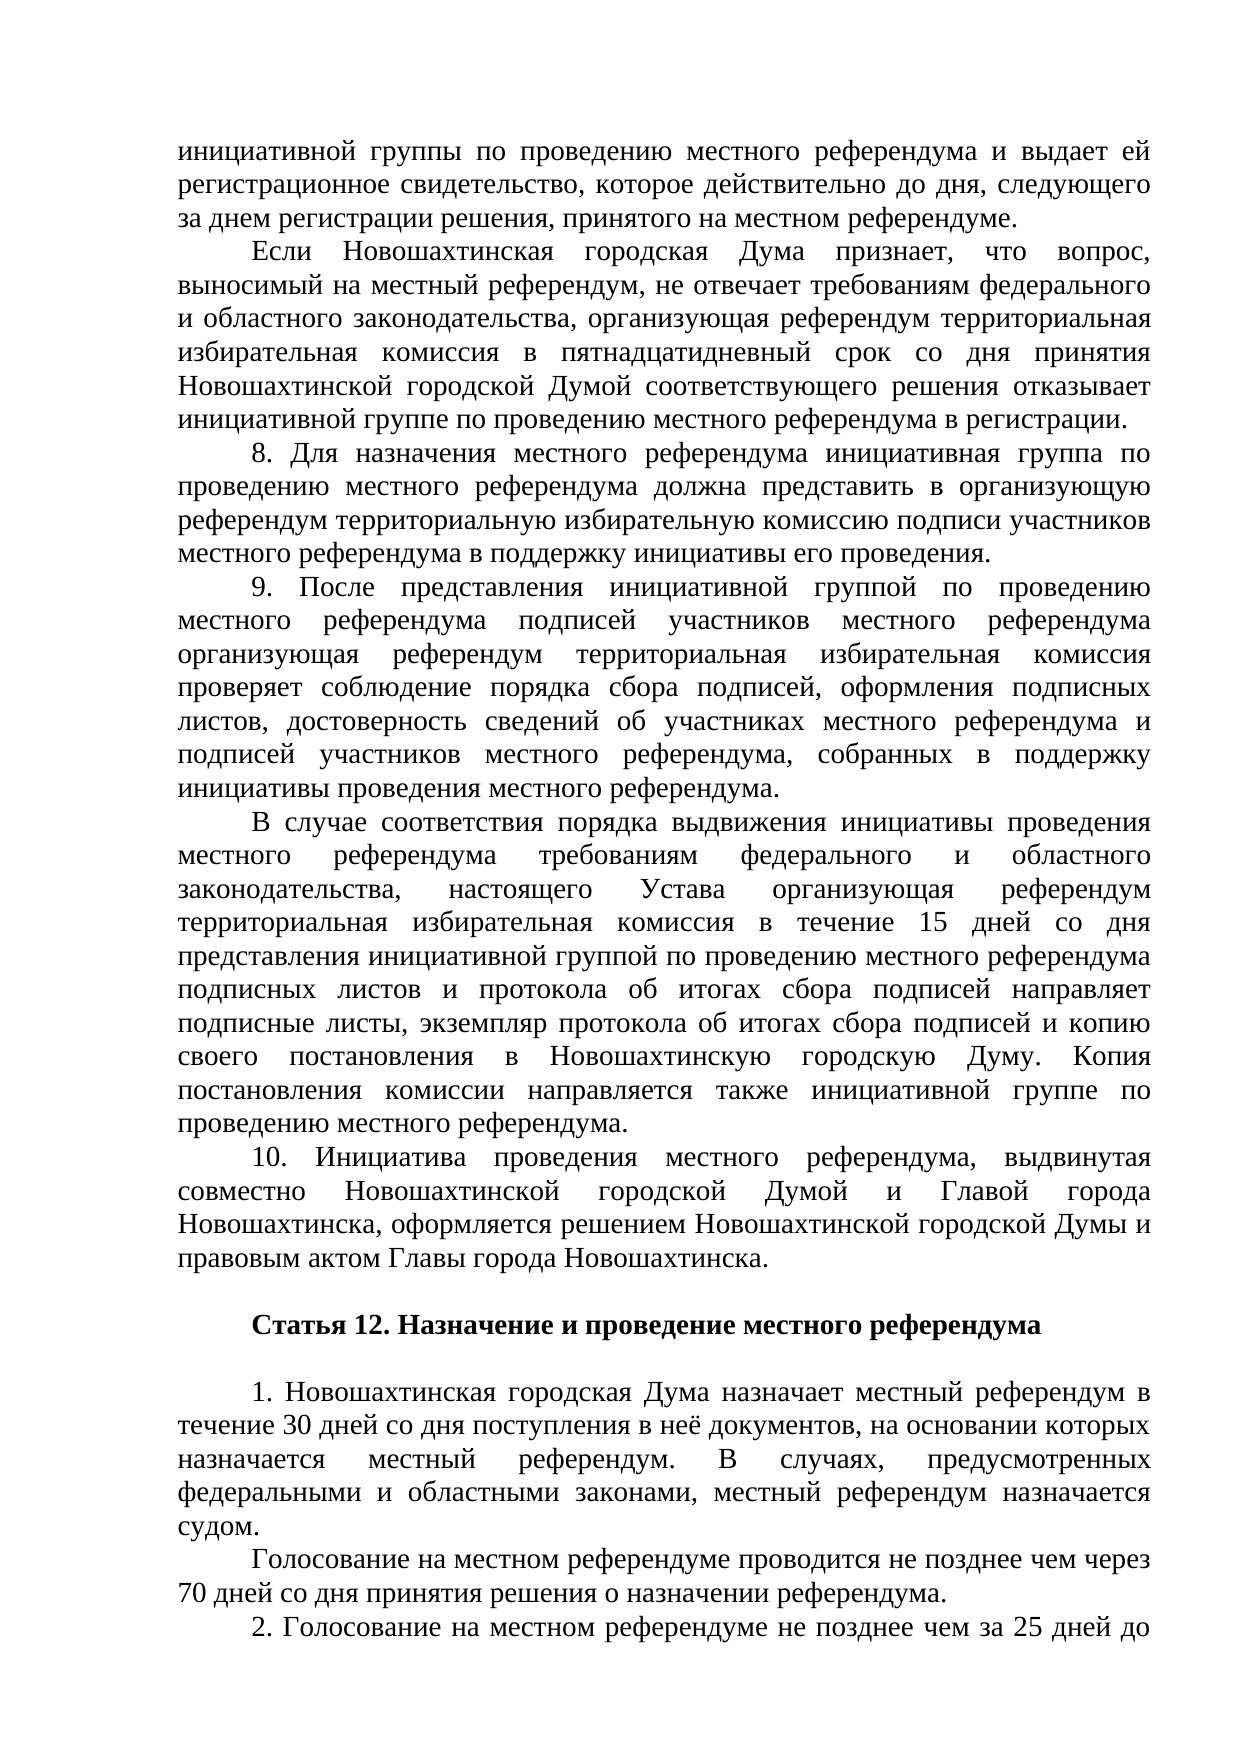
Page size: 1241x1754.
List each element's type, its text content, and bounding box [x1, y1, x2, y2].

text Если Новошахтинская городская Дума признает, что вопрос, выносимый на местный референдум, не отвечает требованиям федерального и областного законодательства, организующая референдум территориальная избирательная комиссия в пятнадцатидневный срок со дня принятия Новошахтинской городской Думой соответствующего решения отказывает инициативной группе по проведению местного референдума в регистрации. [177, 233, 1152, 435]
text 1. Новошахтинская городская Дума назначает местный референдум в течение 30 дней со дня поступления в неё документов, на основании которых назначается местный референдум. В случаях, предусмотренных федеральными и областными законами, местный референдум назначается судом. [177, 1374, 1152, 1542]
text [177, 1609, 1152, 1642]
text В случае соответствия порядка выдвижения инициативы проведения местного референдума требованиям федерального и областного законодательства, настоящего Устава организующая референдум территориальная избирательная комиссия в течение 15 дней со дня представления инициативной группой по проведению местного референдума подписных листов и протокола об итогах сбора подписей направляет подписные листы, экземпляр протокола об итогах сбора подписей и копию своего постановления в Новошахтинскую городскую Думу. Копия постановления комиссии направляется также инициативной группе по проведению местного референдума. [177, 804, 1152, 1139]
text 8. Для назначения местного референдума инициативная группа по проведению местного референдума должна представить в организующую референдум территориальную избирательную комиссию подписи участников местного референдума в поддержку инициативы его проведения. [177, 435, 1152, 569]
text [177, 133, 1152, 233]
text Голосование на местном референдуме проводится не позднее чем через 70 дней со дня принятия решения о назначении референдума. [177, 1542, 1152, 1609]
text 9. После представления инициативной группой по проведению местного референдума подписей участников местного референдума организующая референдум территориальная избирательная комиссия проверяет соблюдение порядка сбора подписей, оформления подписных листов, достоверность сведений об участниках местного референдума и подписей участников местного референдума, собранных в поддержку инициативы проведения местного референдума. [177, 569, 1152, 804]
text 10. Инициатива проведения местного референдума, выдвинутая совместно Новошахтинской городской Думой и Главой города Новошахтинска, оформляется решением Новошахтинской городской Думы и правовым актом Главы города Новошахтинска. [177, 1139, 1152, 1273]
list Статья 12. Назначение и проведение местного референдума [177, 1307, 1152, 1340]
